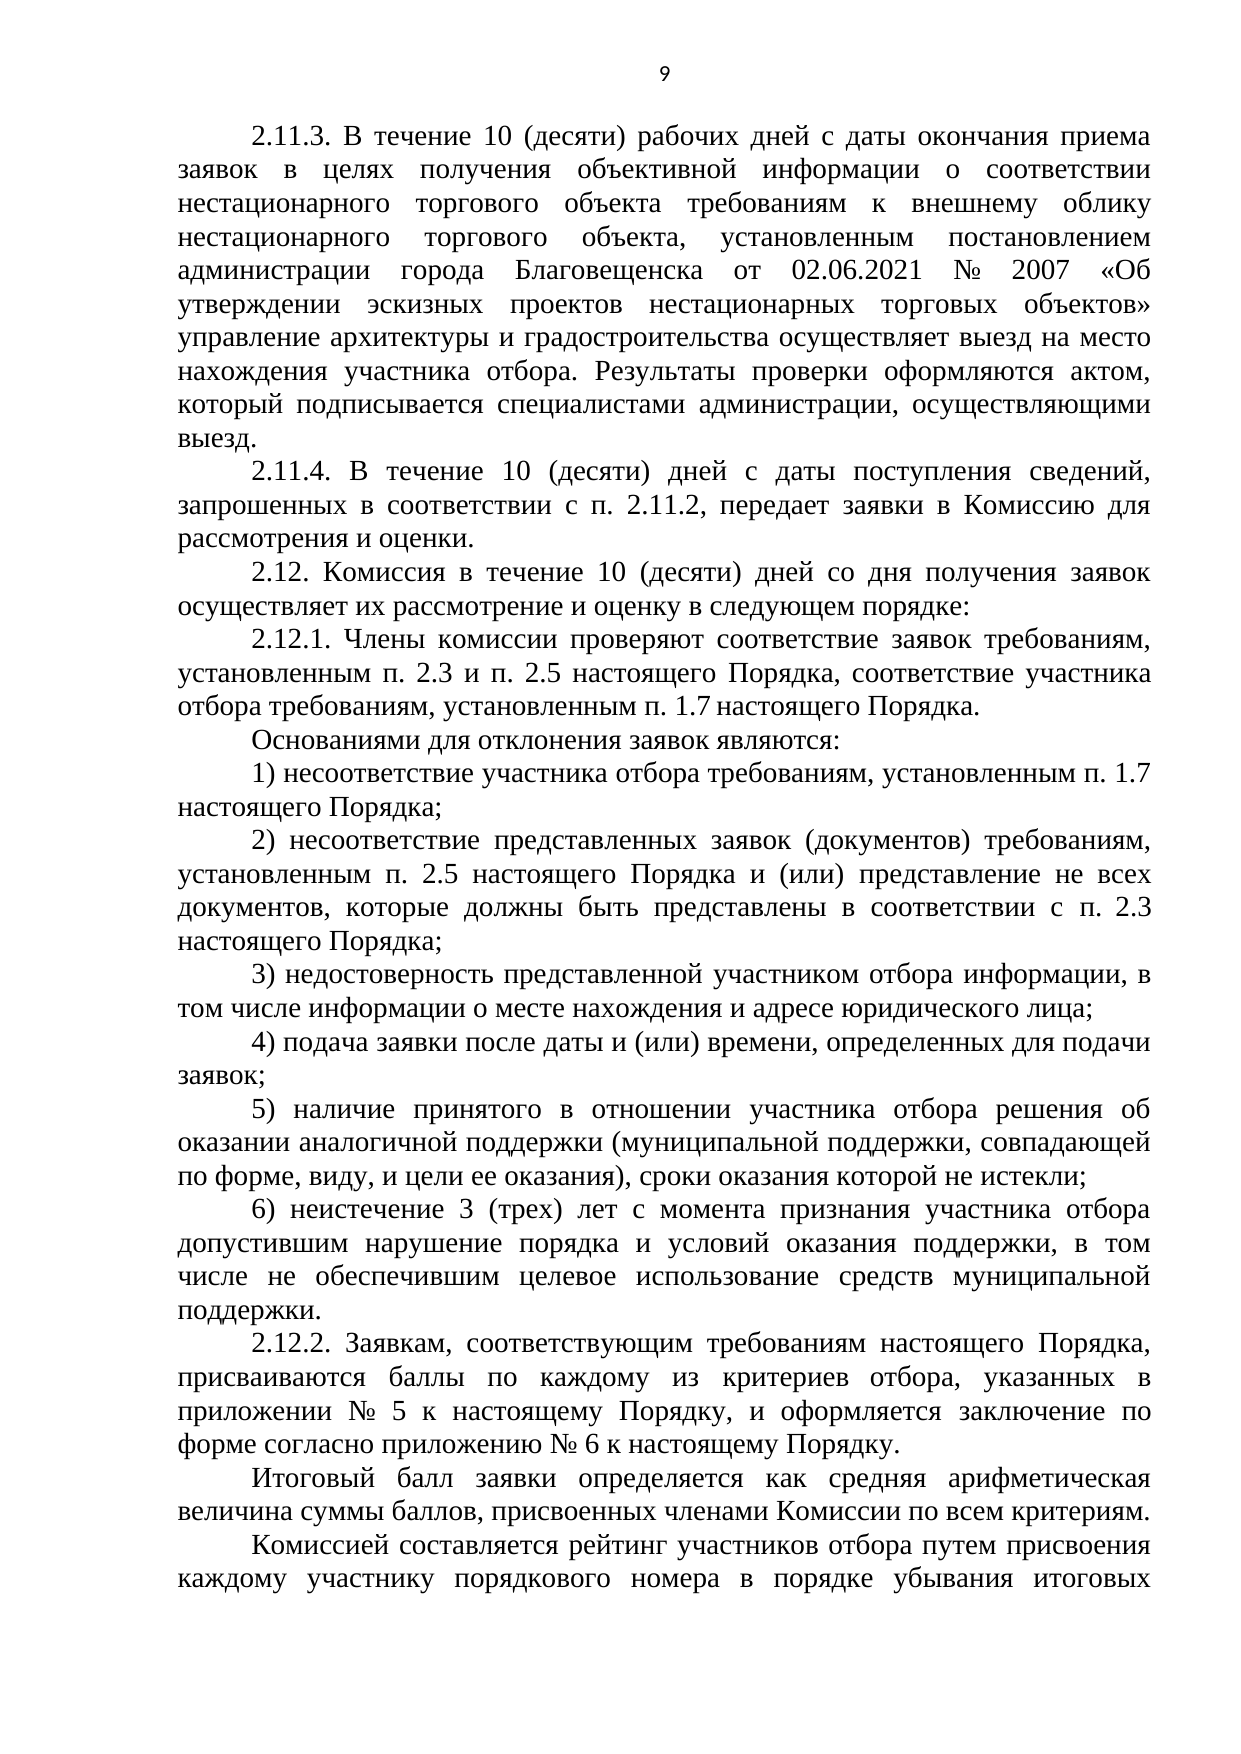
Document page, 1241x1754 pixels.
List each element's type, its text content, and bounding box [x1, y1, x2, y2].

text 1) несоответствие участника отбора требованиям, установленным п. 1.7 настоящего Порядка; [177, 755, 1152, 822]
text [177, 1527, 1152, 1594]
text 3) недостоверность представленной участником отбора информации, в том числе информации о месте нахождения и адресе юридического лица; [177, 957, 1152, 1024]
text 2.12.2. Заявкам, соответствующим требованиям настоящего Порядка, присваиваются баллы по каждому из критериев отбора, указанных в приложении № 5 к настоящему Порядку, и оформляется заключение по форме согласно приложению № 6 к настоящему Порядку. [177, 1326, 1152, 1460]
text 2.12. Комиссия в течение 10 (десяти) дней со дня получения заявок осуществляет их рассмотрение и оценку в следующем порядке: [177, 554, 1152, 621]
text Итоговый балл заявки определяется как средняя арифметическая величина суммы баллов, присвоенных членами Комиссии по всем критериям. [177, 1460, 1152, 1527]
text Основаниями для отклонения заявок являются: [177, 722, 1152, 755]
text 2.12.1. Члены комиссии проверяют соответствие заявок требованиям, установленным п. 2.3 и п. 2.5 настоящего Порядка, соответствие участника отбора требованиям, установленным п. 1.7 настоящего Порядка. [177, 621, 1152, 722]
text 2.11.3. В течение 10 (десяти) рабочих дней с даты окончания приема заявок в целях получения объективной информации о соответствии нестационарного торгового объекта требованиям к внешнему облику нестационарного торгового объекта, установленным постановлением администрации города Благовещенска от 02.06.2021 № 2007 «Об утверждении эскизных проектов нестационарных торговых объектов» управление архитектуры и градостроительства осуществляет выезд на место нахождения участника отбора. Результаты проверки оформляются актом, который подписывается специалистами администрации, осуществляющими выезд. [177, 118, 1152, 453]
text 2) несоответствие представленных заявок (документов) требованиям, установленным п. 2.5 настоящего Порядка и (или) представление не всех документов, которые должны быть представлены в соответствии с п. 2.3 настоящего Порядка; [177, 822, 1152, 957]
text 2.11.4. В течение 10 (десяти) дней с даты поступления сведений, запрошенных в соответствии с п. 2.11.2, передает заявки в Комиссию для рассмотрения и оценки. [177, 453, 1152, 554]
text 4) подача заявки после даты и (или) времени, определенных для подачи заявок; [177, 1024, 1152, 1091]
text 5) наличие принятого в отношении участника отбора решения об оказании аналогичной поддержки (муниципальной поддержки, совпадающей по форме, виду, и цели ее оказания), сроки оказания которой не истекли; [177, 1091, 1152, 1191]
text 6) неистечение 3 (трех) лет с момента признания участника отбора допустившим нарушение порядка и условий оказания поддержки, в том числе не обеспечившим целевое использование средств муниципальной поддержки. [177, 1191, 1152, 1326]
